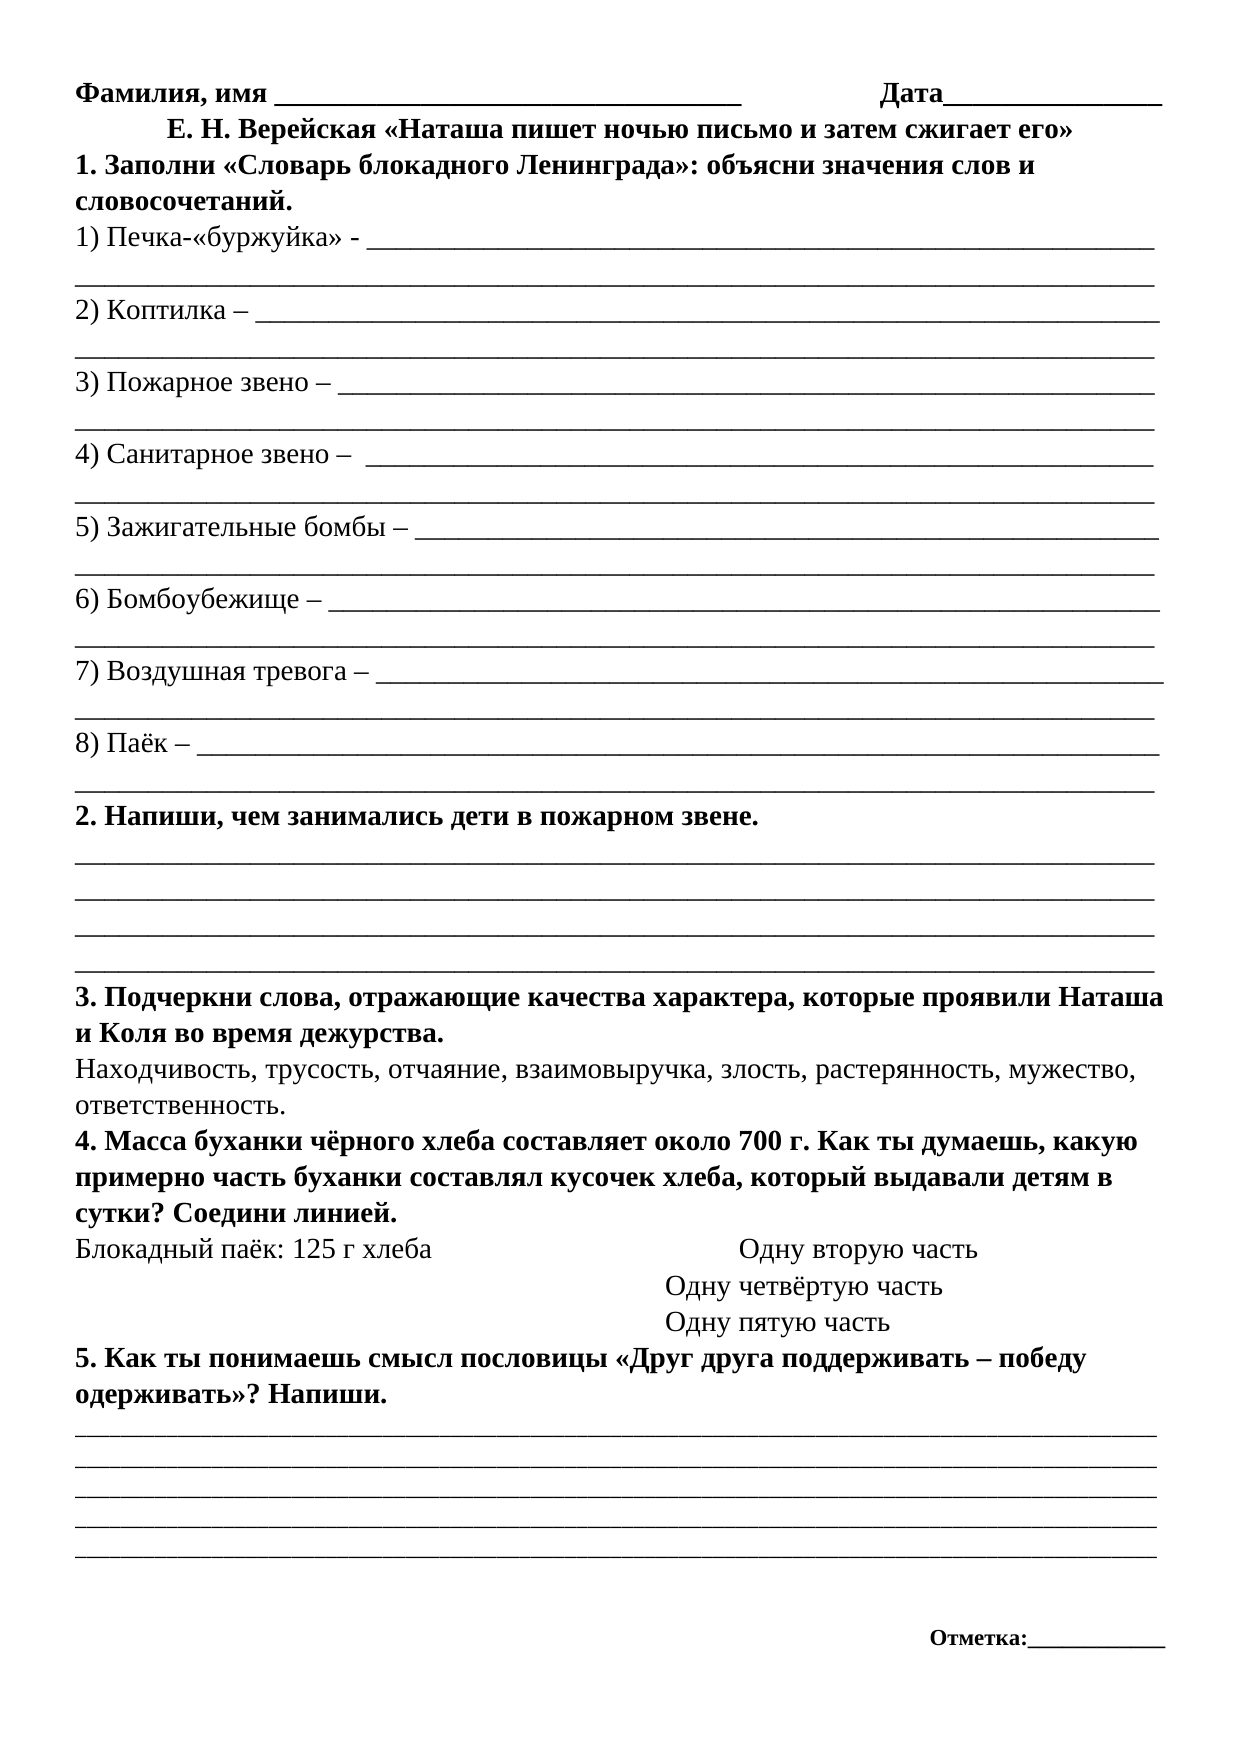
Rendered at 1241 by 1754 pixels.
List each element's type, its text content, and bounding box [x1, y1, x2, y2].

text Блокадный паёк: 125 г хлеба Одну вторую часть [75, 1232, 1165, 1265]
text 1) Печка-«буржуйка» - ______________________________________________________ [75, 219, 1165, 253]
text Одну пятую часть [75, 1304, 1165, 1337]
text ________________________________________________________________________________________________________________________________________________________________________________________________________________________________________________________________________________________________________ [75, 834, 1165, 976]
text 6) Бомбоубежище – _________________________________________________________ [75, 581, 1165, 614]
text __________________________________________________________________________ [75, 762, 1165, 795]
text Находчивость, трусость, отчаяние, взаимовыручка, злость, растерянность, мужество, ответственность. [75, 1051, 1165, 1121]
text __________________________________________________________________________ [75, 256, 1165, 289]
text 5) Зажигательные бомбы – ___________________________________________________ [75, 509, 1165, 542]
text ___________________________________________________________________________________________________________________________________________________________________________________________________________________________________________________________________________________________________________________________________________________________________________________________________________________________________________________________________________________________ [75, 1412, 1165, 1561]
text 8) Паёк – __________________________________________________________________ [75, 726, 1165, 759]
text __________________________________________________________________________ [75, 400, 1165, 434]
text 3) Пожарное звено – ________________________________________________________ [75, 364, 1165, 398]
text 2. Напиши, чем занимались дети в пожарном звене. [75, 798, 1165, 831]
text Одну четвёртую часть [75, 1268, 1165, 1301]
text __________________________________________________________________________ [75, 328, 1165, 362]
text Отметка:____________ [75, 1624, 1165, 1650]
text 1. Заполни «Словарь блокадного Ленинграда»: объясни значения слов и словосочетаний. [75, 147, 1165, 217]
text 7) Воздушная тревога – ______________________________________________________ [75, 653, 1165, 687]
text 3. Подчеркни слова, отражающие качества характера, которые проявили Наташа и Коля во время дежурства. [75, 979, 1165, 1048]
text __________________________________________________________________________ [75, 473, 1165, 506]
text 2) Коптилка – ______________________________________________________________ [75, 292, 1165, 325]
text Фамилия, имя ________________________________ Дата_______________ [75, 75, 1165, 108]
text 5. Как ты понимаешь смысл пословицы «Друг друга поддерживать – победу одерживать»? Напиши. [75, 1340, 1165, 1410]
text __________________________________________________________________________ [75, 689, 1165, 723]
text 4. Масса буханки чёрного хлеба составляет около 700 г. Как ты думаешь, какую примерно часть буханки составлял кусочек хлеба, который выдавали детям в сутки? Соедини линией. [75, 1123, 1165, 1229]
text __________________________________________________________________________ [75, 617, 1165, 651]
text Е. Н. Верейская «Наташа пишет ночью письмо и затем сжигает его» [75, 111, 1165, 145]
text 4) Санитарное звено – ______________________________________________________ [75, 436, 1165, 470]
text __________________________________________________________________________ [75, 545, 1165, 578]
